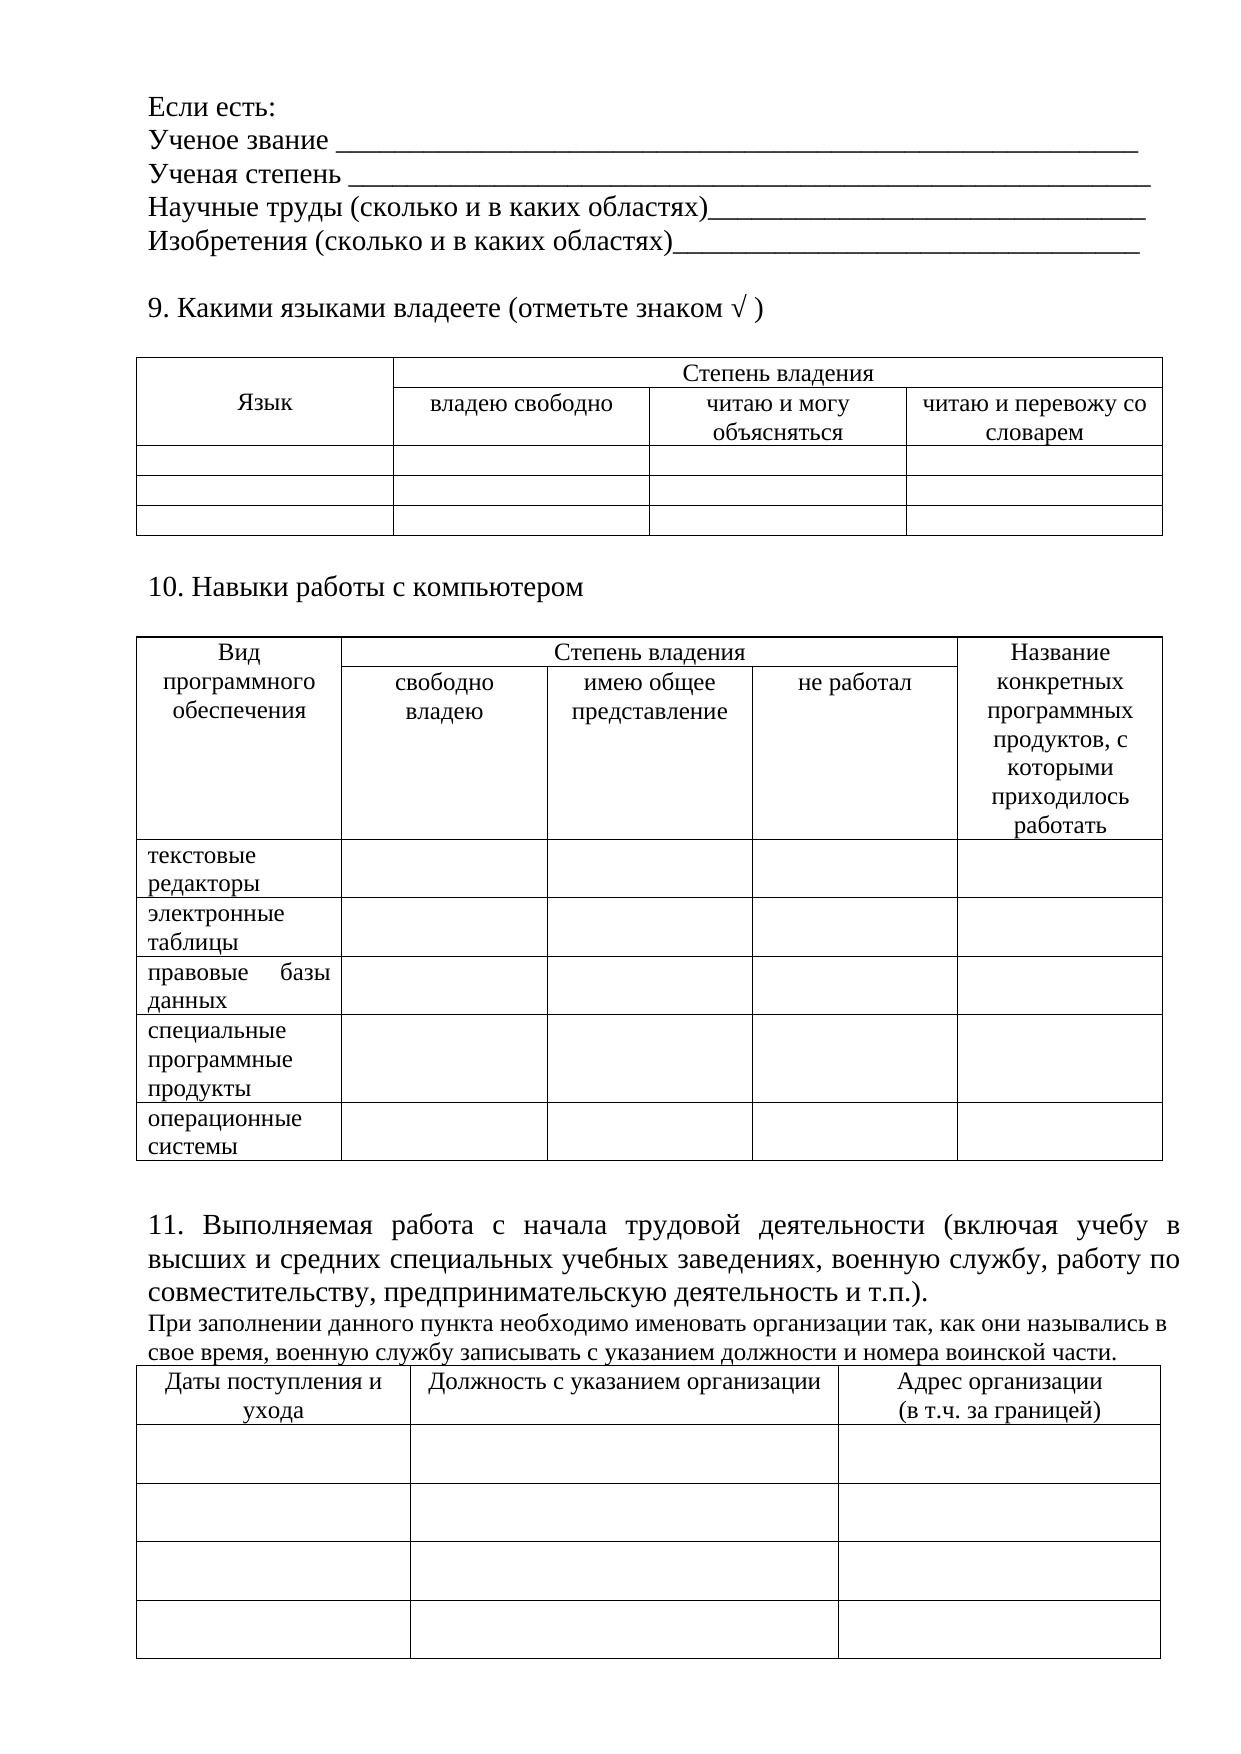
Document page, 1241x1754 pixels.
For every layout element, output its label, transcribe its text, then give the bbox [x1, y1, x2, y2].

table_cell [753, 1103, 957, 1160]
table_cell [650, 506, 906, 535]
table_header Даты поступления и ухода [137, 1366, 410, 1424]
table_cell [907, 446, 1162, 475]
table_cell операционные системы [137, 1103, 341, 1160]
table_cell [548, 1103, 752, 1160]
table_cell [548, 840, 752, 897]
table_cell [907, 476, 1162, 505]
table_cell не работал [753, 667, 957, 839]
table_cell [839, 1542, 1160, 1599]
text При заполнении данного пункта необходимо именовать организации так, как они назывались в свое время, военную службу записывать с указанием должности и номера воинской части. [148, 1308, 1181, 1365]
table_header Должность с указанием организации [411, 1366, 838, 1424]
text Ученое звание _______________________________________________________ [148, 122, 1181, 156]
table_cell [907, 506, 1162, 535]
table_header Язык [137, 358, 393, 445]
table_cell [753, 957, 957, 1014]
table_cell [394, 446, 649, 475]
text 10. Навыки работы с компьютером [148, 569, 1181, 603]
table_cell [137, 446, 393, 475]
text Научные труды (сколько и в каких областях)______________________________ [148, 189, 1181, 223]
text 9. Какими языками владеете (отметьте знаком √ ) [148, 290, 1181, 323]
table_header Степень владения [342, 638, 957, 666]
table_cell [958, 898, 1162, 956]
table_cell текстовые редакторы [137, 840, 341, 897]
table_cell [839, 1601, 1160, 1658]
text 11. Выполняемая работа с начала трудовой деятельности (включая учебу в высших и средних специальных учебных заведениях, военную службу, работу по совместительству, предпринимательскую деятельность и т.п.). [148, 1207, 1181, 1308]
table_header Адрес организации (в т.ч. за границей) [839, 1366, 1160, 1424]
table_cell специальные программные продукты [137, 1015, 341, 1102]
table_cell читаю и могу объясняться [650, 388, 906, 445]
table_cell [958, 840, 1162, 897]
table_header Степень владения [394, 358, 1162, 387]
table_cell [958, 1103, 1162, 1160]
table_cell [548, 898, 752, 956]
table_cell [839, 1425, 1160, 1482]
table_cell свободно владею [342, 667, 547, 839]
table_cell [137, 476, 393, 505]
table_cell [650, 446, 906, 475]
table_cell [548, 1015, 752, 1102]
table_cell электронные таблицы [137, 898, 341, 956]
table_cell [958, 1015, 1162, 1102]
table_cell [137, 1542, 410, 1599]
table_cell [753, 898, 957, 956]
table_cell [411, 1601, 838, 1658]
text Если есть: [148, 89, 1181, 122]
table_cell [839, 1484, 1160, 1541]
table_cell [394, 476, 649, 505]
table_cell имею общее представление [548, 667, 752, 839]
table_cell правовые базы данных [137, 957, 341, 1014]
table_cell [342, 1015, 547, 1102]
table_cell [137, 1484, 410, 1541]
table_header Вид программного обеспечения [137, 638, 341, 839]
table_cell [342, 1103, 547, 1160]
text Ученая степень _______________________________________________________ [148, 156, 1181, 189]
table_cell [411, 1542, 838, 1599]
table_cell [342, 840, 547, 897]
table_header Название конкретных программных продуктов, с которыми приходилось работать [958, 638, 1162, 839]
table_cell [137, 506, 393, 535]
text Изобретения (сколько и в каких областях)________________________________ [148, 223, 1181, 256]
table_cell [548, 957, 752, 1014]
table_cell [753, 1015, 957, 1102]
table_cell [958, 957, 1162, 1014]
table_cell читаю и перевожу со словарем [907, 388, 1162, 445]
table_cell [137, 1601, 410, 1658]
table_cell [650, 476, 906, 505]
table_cell [342, 898, 547, 956]
table_cell [394, 506, 649, 535]
table_cell [137, 1425, 410, 1482]
table_cell владею свободно [394, 388, 649, 445]
table_cell [753, 840, 957, 897]
table_cell [342, 957, 547, 1014]
table_cell [411, 1425, 838, 1482]
table_cell [411, 1484, 838, 1541]
